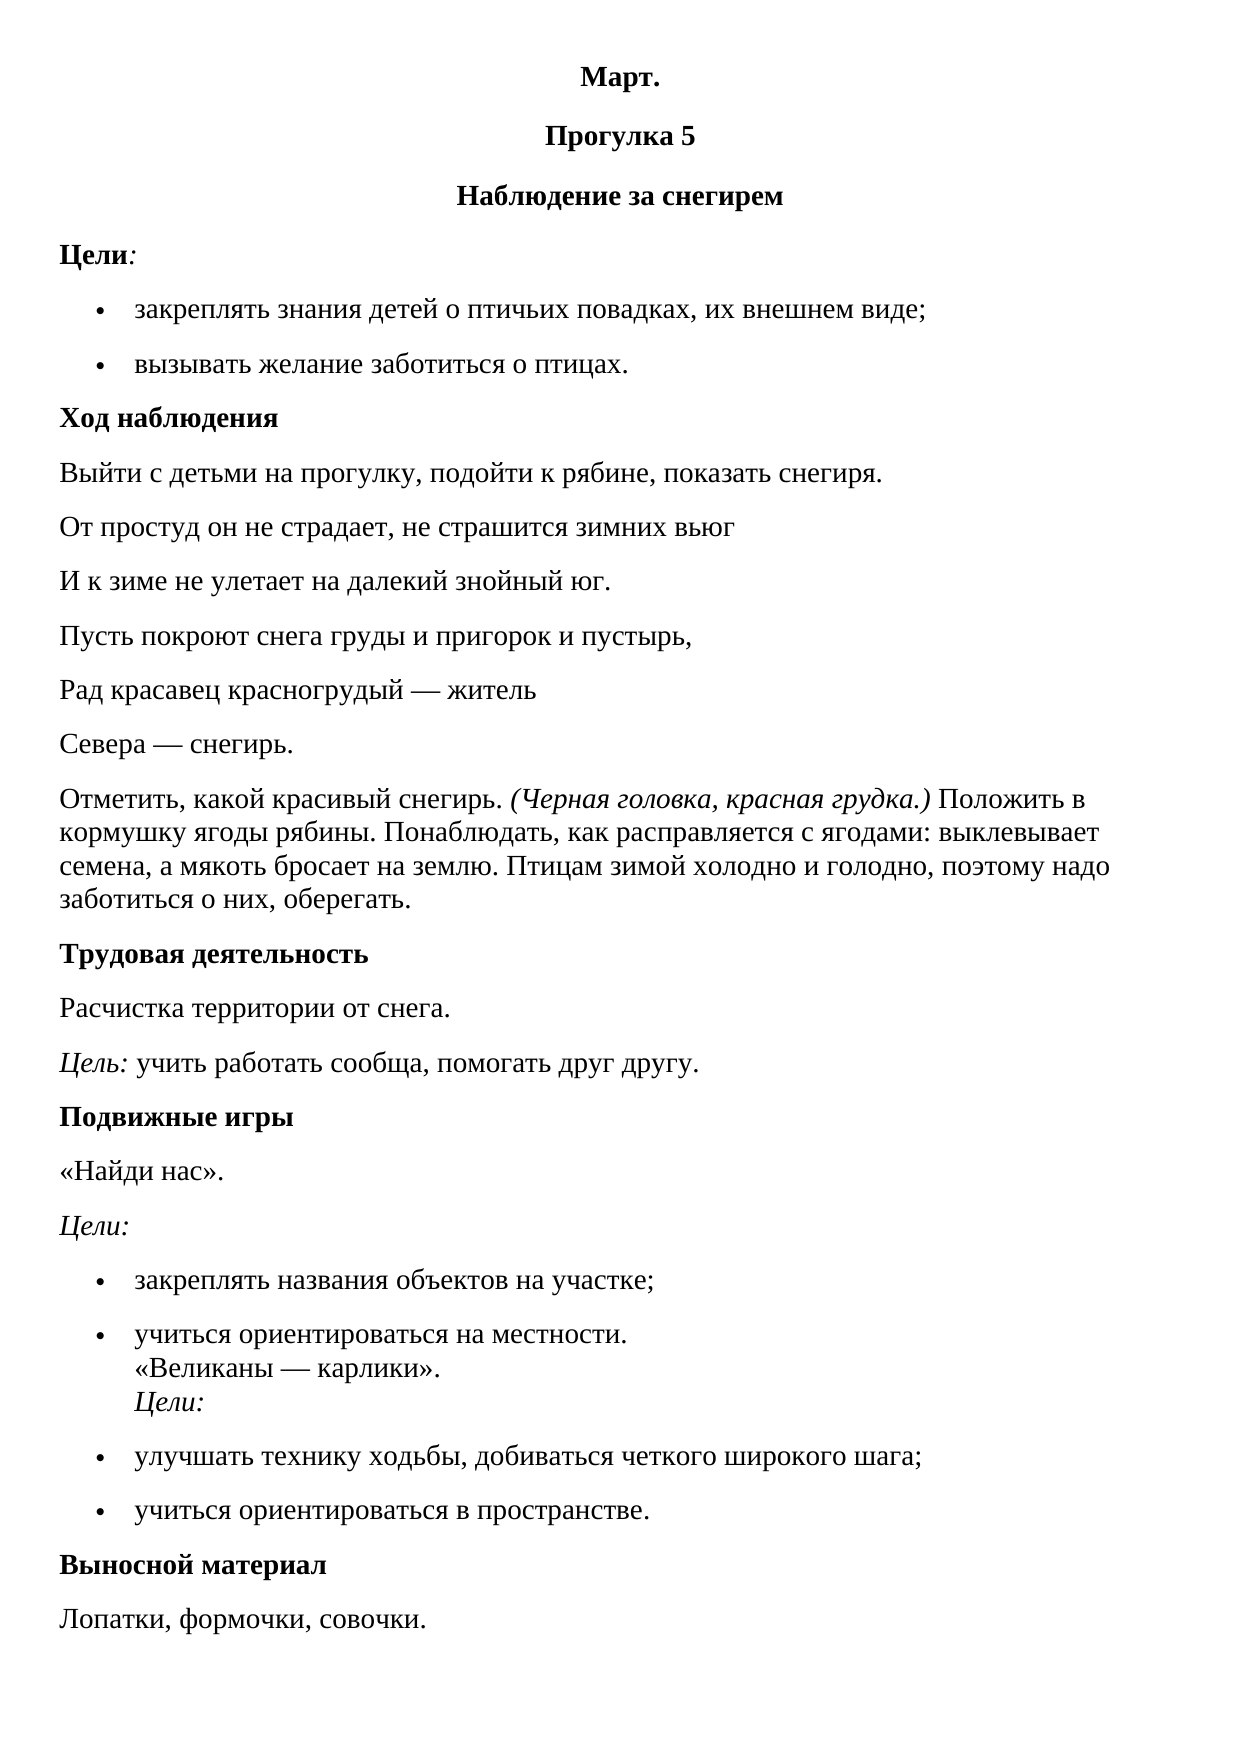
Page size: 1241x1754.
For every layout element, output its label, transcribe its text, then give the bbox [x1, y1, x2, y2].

text Март. [59, 59, 1181, 93]
list вызывать желание заботиться о птицах. [97, 346, 1181, 379]
list закреплять знания детей о птичьих повадках, их внешнем виде; [97, 292, 1181, 325]
text Цели: [59, 237, 1181, 271]
text Отметить, какой красивый снегирь. (Черная головка, красная грудка.) Положить в кормушку ягоды рябины. Понаблюдать, как расправляется с ягодами: выклевывает семена, а мякоть бросает на землю. Птицам зимой холодно и голодно, поэтому надо заботиться о них, оберегать. [59, 781, 1181, 915]
text Ход наблюдения [59, 400, 1181, 434]
text Выносной материал [59, 1547, 1181, 1580]
text Севера — снегирь. [59, 727, 1181, 760]
text Цели: [59, 1208, 1181, 1241]
text «Найди нас». [59, 1153, 1181, 1187]
text Выйти с детьми на прогулку, подойти к рябине, показать снегиря. [59, 455, 1181, 488]
text От простуд он не страдает, не страшится зимних вьюг [59, 509, 1181, 543]
list закреплять названия объектов на участке; [97, 1262, 1181, 1296]
text Рад красавец красногрудый — житель [59, 672, 1181, 706]
list учиться ориентироваться в пространстве. [97, 1492, 1181, 1526]
text Лопатки, формочки, совочки. [59, 1601, 1181, 1635]
text Пусть покроют снега груды и пригорок и пустырь, [59, 618, 1181, 651]
text И к зиме не улетает на далекий знойный юг. [59, 563, 1181, 597]
list улучшать технику ходьбы, добиваться четкого широкого шага; [97, 1438, 1181, 1472]
text Расчистка территории от снега. [59, 990, 1181, 1024]
list учиться ориентироваться на местности. «Великаны — карлики». Цели: [97, 1317, 1181, 1417]
text Прогулка 5 [59, 118, 1181, 152]
text Цель: учить работать сообща, помогать друг другу. [59, 1045, 1181, 1078]
text Подвижные игры [59, 1099, 1181, 1133]
text Наблюдение за снегирем [59, 178, 1181, 211]
text Трудовая деятельность [59, 936, 1181, 969]
